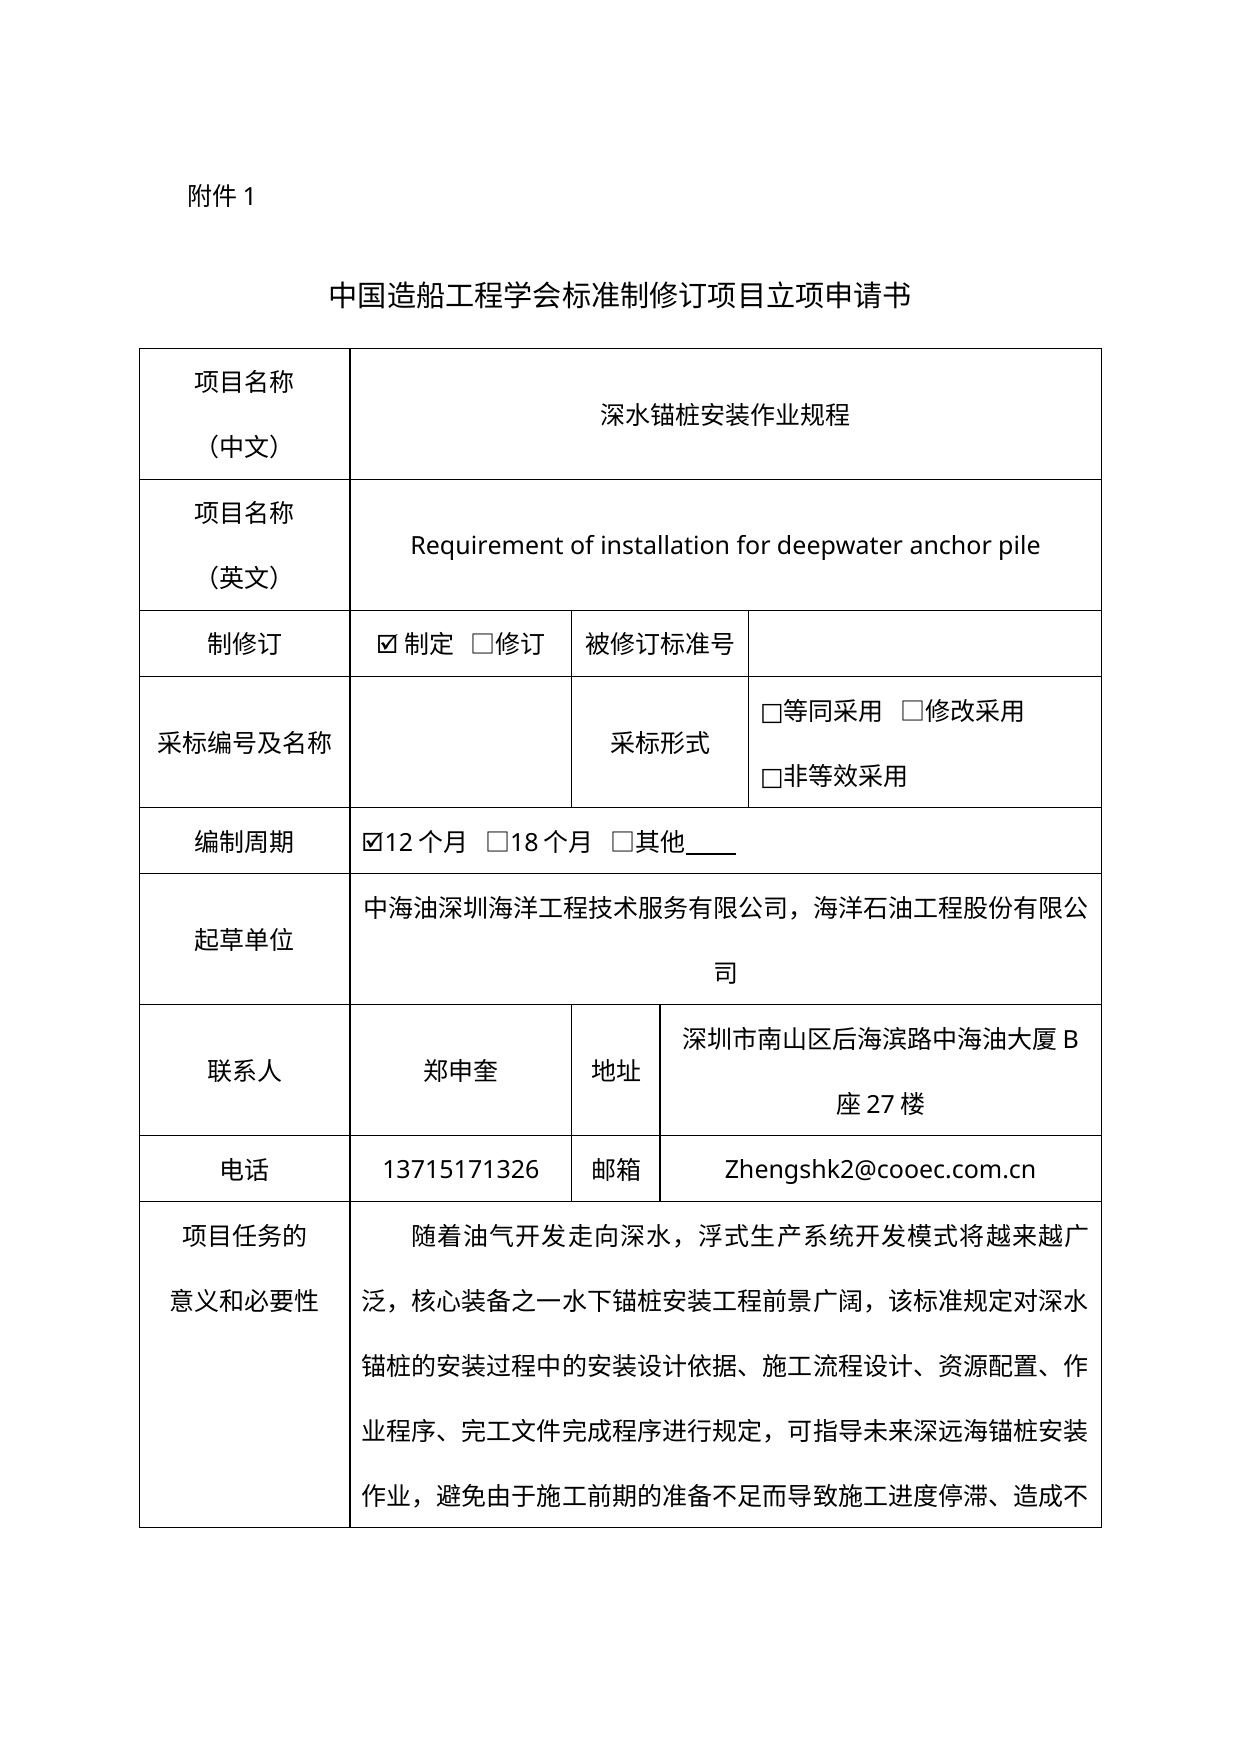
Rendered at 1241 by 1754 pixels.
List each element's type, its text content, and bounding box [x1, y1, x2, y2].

table_cell 制修订 [140, 611, 349, 676]
table_header 深水锚桩安装作业规程 [351, 349, 1101, 478]
table_cell 邮箱 [572, 1136, 659, 1201]
table_cell 采标形式 [572, 677, 748, 807]
text 附件1 [187, 162, 1053, 227]
table_cell 中海油深圳海洋工程技术服务有限公司，海洋石油工程股份有限公司 [351, 874, 1101, 1004]
table_cell Zhengshk2@cooec.com.cn [661, 1136, 1101, 1201]
table_cell 深圳市南山区后海滨路中海油大厦B座27楼 [661, 1005, 1101, 1135]
table_cell □等同采用 □修改采用 □非等效采用 [749, 677, 1101, 807]
table_cell [351, 677, 571, 807]
table_cell 被修订标准号 [572, 611, 748, 676]
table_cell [351, 1202, 1101, 1527]
table_cell [749, 611, 1101, 676]
table_cell 13715171326 [351, 1136, 571, 1201]
table_cell 郑申奎 [351, 1005, 571, 1135]
table_cell Requirement of installation for deepwater anchor pile [351, 480, 1101, 609]
table_cell 电话 [140, 1136, 349, 1201]
table_cell 起草单位 [140, 874, 349, 1004]
table_cell 采标编号及名称 [140, 677, 349, 807]
table_cell 项目任务的 意义和必要性 [140, 1202, 349, 1527]
text 中国造船工程学会标准制修订项目立项申请书 [187, 261, 1053, 326]
table_cell 联系人 [140, 1005, 349, 1135]
table_cell 项目名称 （英文） [140, 480, 349, 609]
table_cell 制定 □修订 [351, 611, 571, 676]
table_cell 地址 [572, 1005, 659, 1135]
table_cell 12个月 □18个月 □其他 [351, 808, 1101, 873]
table_cell 编制周期 [140, 808, 349, 873]
table_header 项目名称 （中文） [140, 349, 349, 478]
